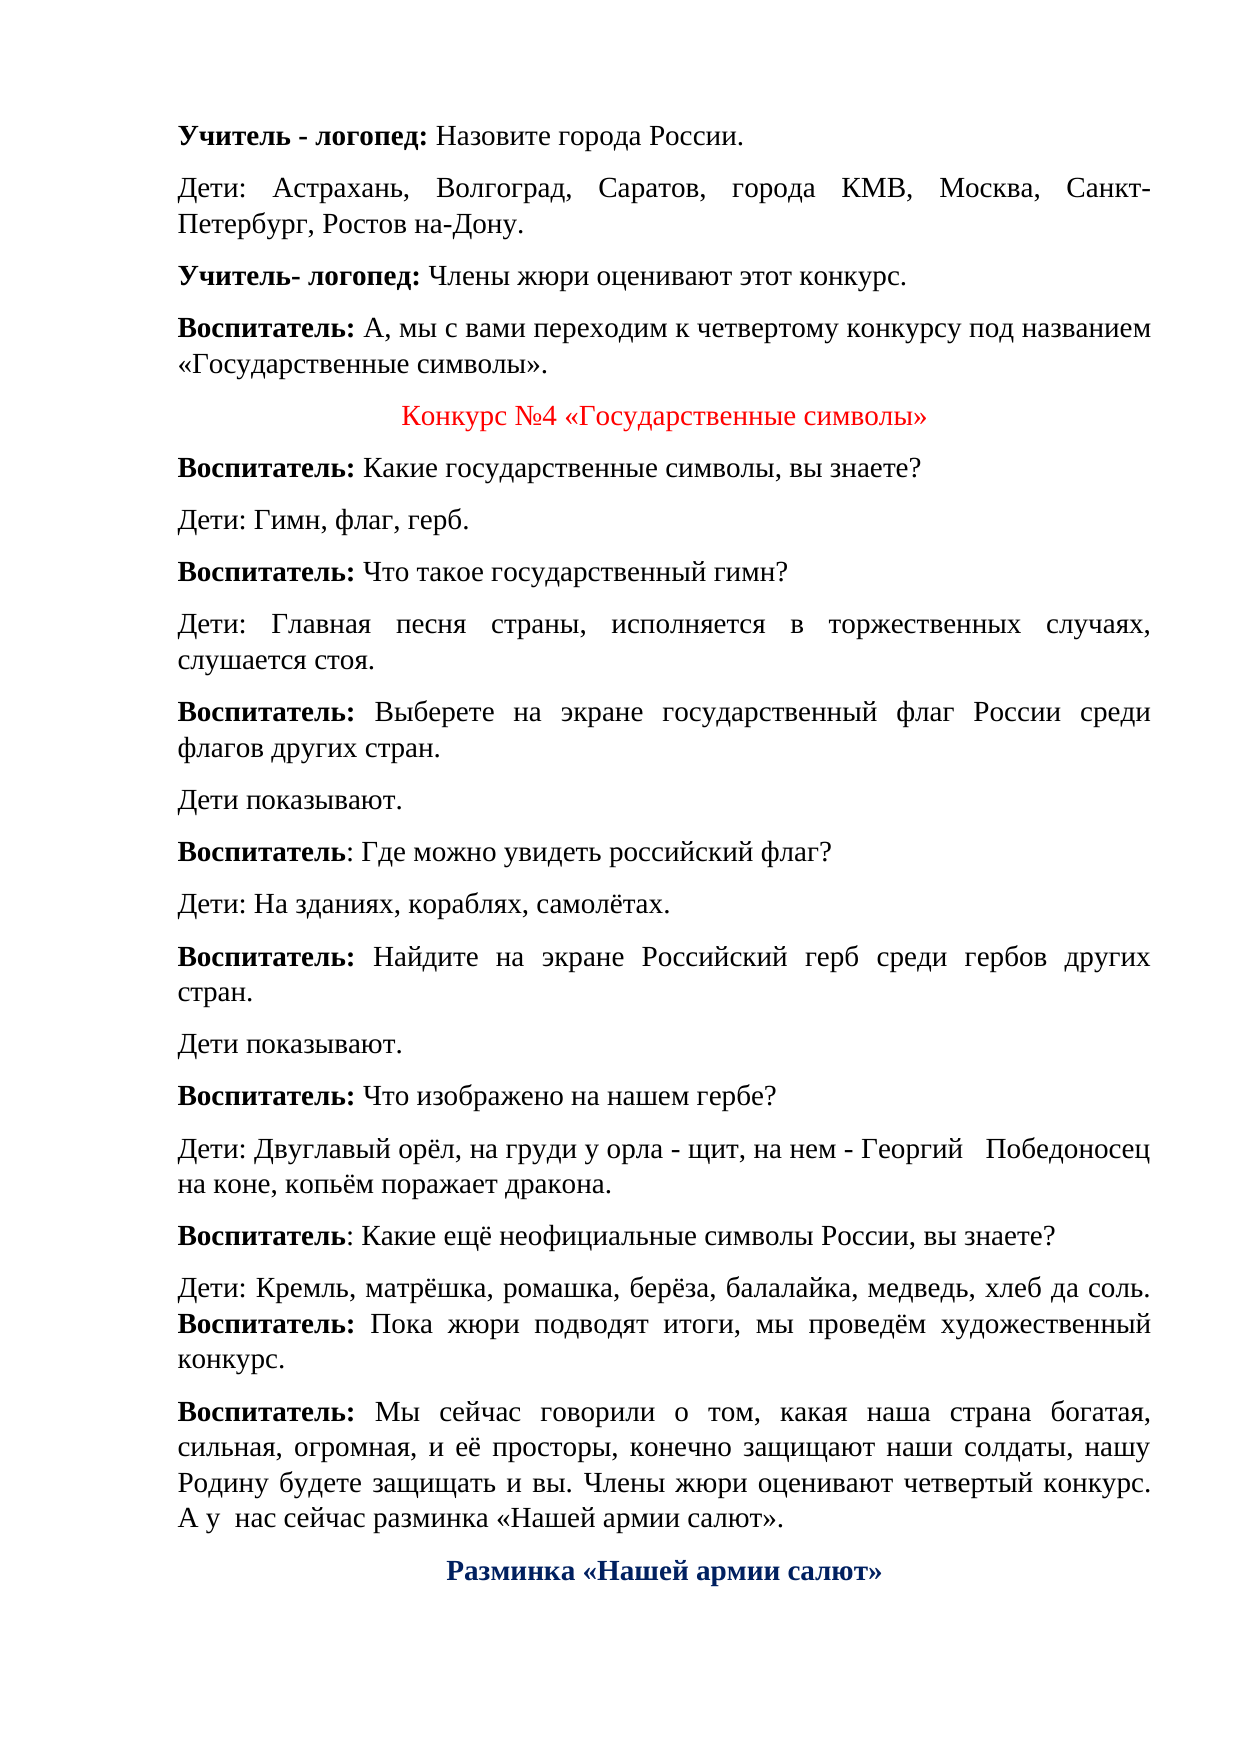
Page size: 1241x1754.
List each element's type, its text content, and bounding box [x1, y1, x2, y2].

text Дети показывают. [177, 1026, 1152, 1060]
text Дети: Кремль, матрёшка, ромашка, берёза, балалайка, медведь, хлеб да соль. Воспитатель: Пока жюри подводят итоги, мы проведём художественный конкурс. [177, 1271, 1152, 1375]
text Дети показывают. [177, 782, 1152, 816]
text Воспитатель: Выберете на экране государственный флаг России среди флагов других стран. [177, 694, 1152, 763]
text Конкурс №4 «Государственные символы» [177, 398, 1152, 431]
text Разминка «Нашей армии салют» [177, 1553, 1152, 1586]
text Дети: Астрахань, Волгоград, Саратов, города КМВ, Москва, Санкт-Петербург, Ростов на-Дону. [177, 170, 1152, 239]
text Воспитатель: Где можно увидеть российский флаг? [177, 834, 1152, 868]
text Воспитатель: А, мы с вами переходим к четвертому конкурсу под названием «Государственные символы». [177, 310, 1152, 379]
text Учитель- логопед: Члены жюри оценивают этот конкурс. [177, 258, 1152, 292]
text Воспитатель: Мы сейчас говорили о том, какая наша страна богатая, сильная, огромная, и её просторы, конечно защищают наши солдаты, нашу Родину будете защищать и вы. Члены жюри оценивают четвертый конкурс. А у нас сейчас разминка «Нашей армии салют». [177, 1394, 1152, 1534]
text Дети: Гимн, флаг, герб. [177, 502, 1152, 536]
text Дети: На зданиях, кораблях, самолётах. [177, 886, 1152, 920]
text Воспитатель: Какие государственные символы, вы знаете? [177, 450, 1152, 484]
text Воспитатель: Что такое государственный гимн? [177, 554, 1152, 588]
text Дети: Главная песня страны, исполняется в торжественных случаях, слушается стоя. [177, 607, 1152, 676]
text Дети: Двуглавый орёл, на груди у орла - щит, на нем - Георгий Победоносец на коне, копьём поражает дракона. [177, 1131, 1152, 1200]
text Воспитатель: Что изображено на нашем гербе? [177, 1078, 1152, 1112]
text Воспитатель: Какие ещё неофициальные символы России, вы знаете? [177, 1218, 1152, 1252]
text Учитель - логопед: Назовите города России. [177, 118, 1152, 152]
text Воспитатель: Найдите на экране Российский герб среди гербов других стран. [177, 939, 1152, 1008]
